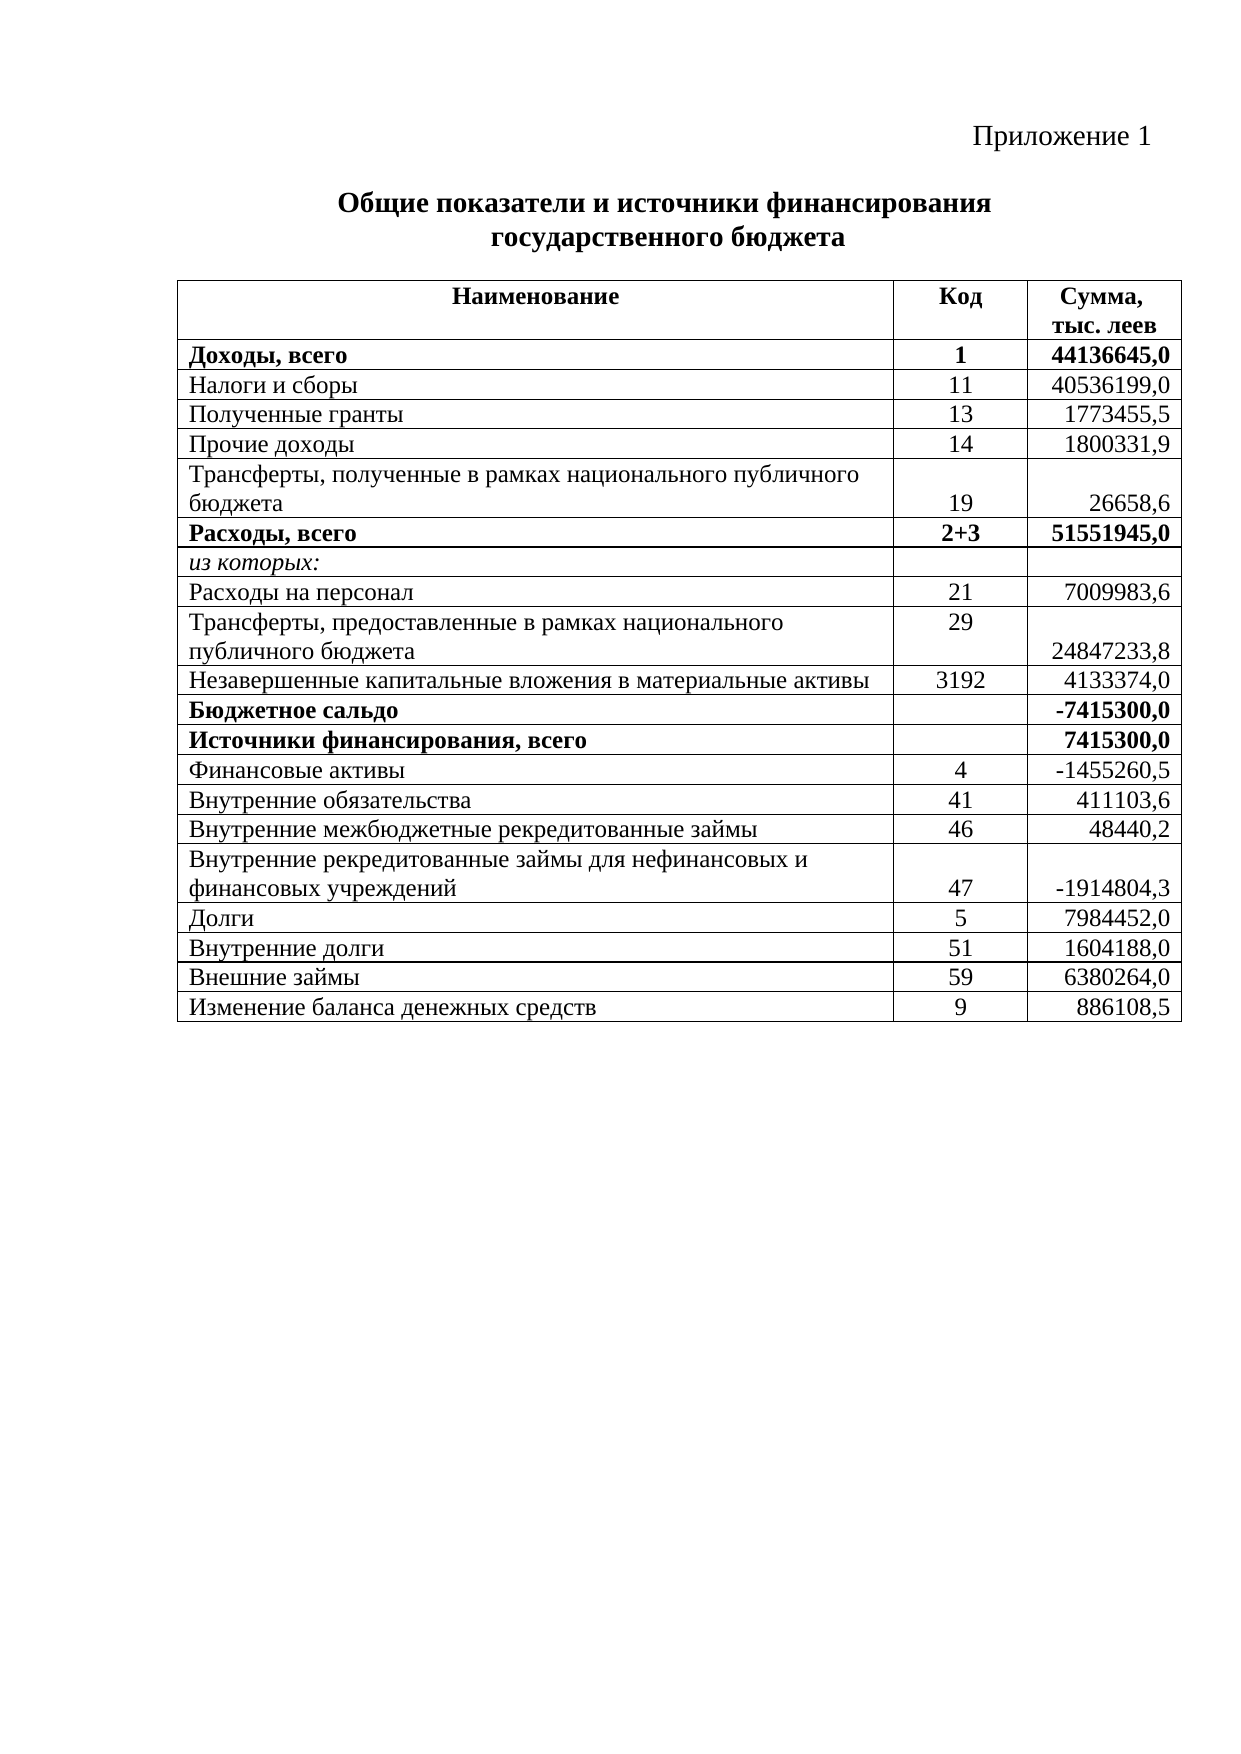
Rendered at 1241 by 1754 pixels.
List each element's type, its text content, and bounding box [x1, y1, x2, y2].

table_cell 24847233,8 [1028, 607, 1181, 664]
table_cell Источники финансирования, всего [178, 725, 893, 754]
table_cell 1604188,0 [1028, 933, 1181, 961]
table_cell 51551945,0 [1028, 518, 1181, 546]
table_cell -1914804,3 [1028, 844, 1181, 902]
table_cell 1800331,9 [1028, 429, 1181, 458]
table_cell 29 [894, 607, 1027, 664]
table_cell Трансферты, полученные в рамках национального публичного бюджета [178, 459, 893, 517]
table_cell 4133374,0 [1028, 666, 1181, 694]
table_cell 41 [894, 785, 1027, 813]
table_cell 21 [894, 577, 1027, 606]
text Приложение 1 [177, 118, 1152, 152]
table_cell Внешние займы [178, 963, 893, 991]
table_cell из которых: [178, 548, 893, 576]
table_cell Расходы на персонал [178, 577, 893, 606]
table_cell 3192 [894, 666, 1027, 694]
table_cell 51 [894, 933, 1027, 961]
table_cell -7415300,0 [1028, 695, 1181, 724]
table_cell 59 [894, 963, 1027, 991]
table_cell Прочие доходы [178, 429, 893, 458]
table_header Наименование [178, 281, 893, 339]
table_cell Изменение баланса денежных средств [178, 992, 893, 1021]
text государственного бюджета [177, 219, 1152, 252]
table_cell Внутренние рекредитованные займы для нефинансовых и финансовых учреждений [178, 844, 893, 902]
table_cell Незавершенные капитальные вложения в материальные активы [178, 666, 893, 694]
table_cell Бюджетное сальдо [178, 695, 893, 724]
table_cell 7009983,6 [1028, 577, 1181, 606]
table_cell -1455260,5 [1028, 755, 1181, 784]
table_cell 886108,5 [1028, 992, 1181, 1021]
table_cell Расходы, всего [178, 518, 893, 546]
table_cell 14 [894, 429, 1027, 458]
table_header Сумма, тыс. леев [1028, 281, 1181, 339]
table_cell Доходы, всего [178, 340, 893, 369]
table_cell 11 [894, 370, 1027, 398]
table_cell 1 [894, 340, 1027, 369]
table_header Код [894, 281, 1027, 339]
table_cell 48440,2 [1028, 815, 1181, 843]
table_cell 7415300,0 [1028, 725, 1181, 754]
table_cell 47 [894, 844, 1027, 902]
table_cell 46 [894, 815, 1027, 843]
table_cell Налоги и сборы [178, 370, 893, 398]
table_cell Полученные гранты [178, 400, 893, 428]
table_cell Внутренние обязательства [178, 785, 893, 813]
table_cell Внутренние межбюджетные рекредитованные займы [178, 815, 893, 843]
table_cell 411103,6 [1028, 785, 1181, 813]
table_cell 4 [894, 755, 1027, 784]
table_cell 6380264,0 [1028, 963, 1181, 991]
table_cell 9 [894, 992, 1027, 1021]
table_cell 26658,6 [1028, 459, 1181, 517]
table_cell 5 [894, 903, 1027, 932]
table_cell 19 [894, 459, 1027, 517]
table_cell 40536199,0 [1028, 370, 1181, 398]
table_cell Трансферты, предоставленные в рамках национального публичного бюджета [178, 607, 893, 664]
table_cell 1773455,5 [1028, 400, 1181, 428]
table_cell 7984452,0 [1028, 903, 1181, 932]
table_cell [1028, 548, 1181, 576]
table_cell 13 [894, 400, 1027, 428]
table_cell 2+3 [894, 518, 1027, 546]
table_cell [894, 548, 1027, 576]
text Общие показатели и источники финансирования [177, 185, 1152, 219]
table_cell Внутренние долги [178, 933, 893, 961]
table_cell Долги [178, 903, 893, 932]
table_cell [894, 695, 1027, 724]
table_cell Финансовые активы [178, 755, 893, 784]
table_cell [894, 725, 1027, 754]
table_cell 44136645,0 [1028, 340, 1181, 369]
